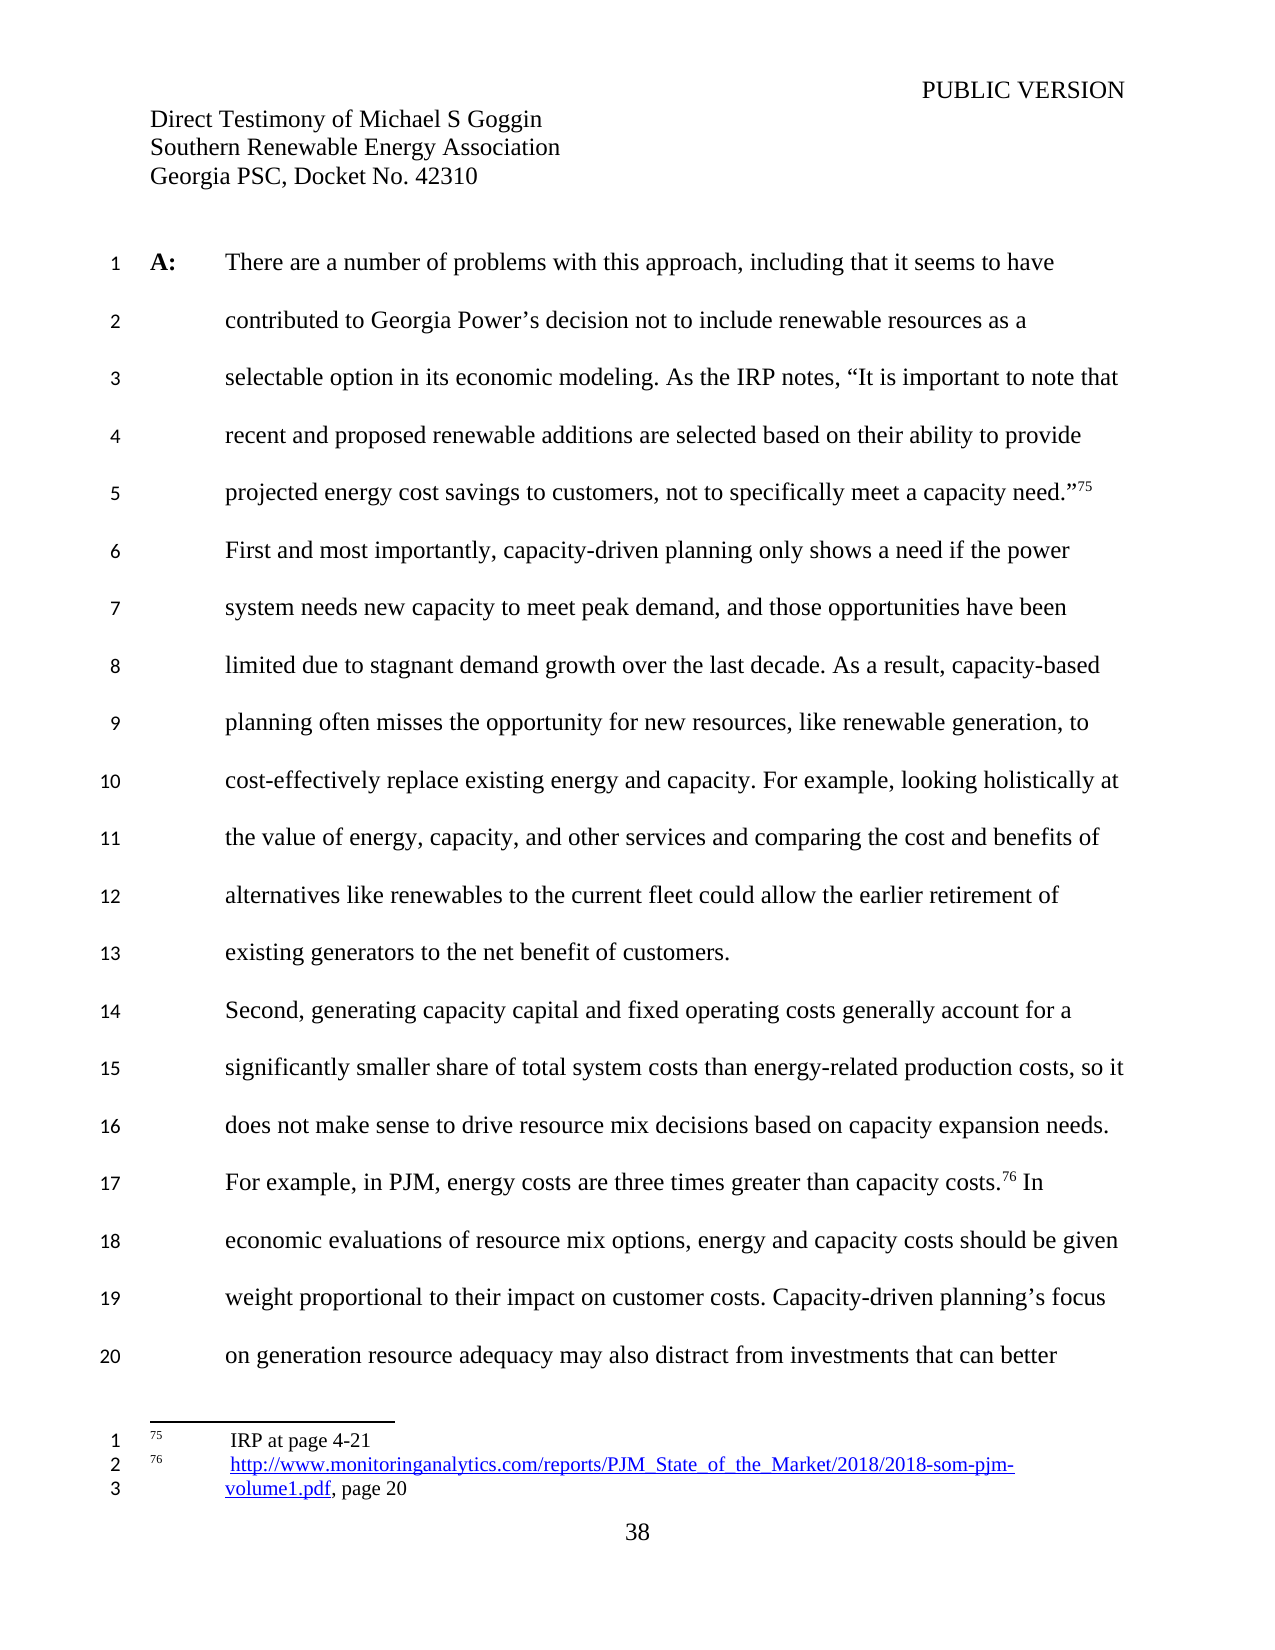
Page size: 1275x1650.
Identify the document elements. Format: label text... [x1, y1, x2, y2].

text First and most importantly, capacity-driven planning only shows a need if the power system needs new capacity to meet peak demand, and those opportunities have been limited due to stagnant demand growth over the last decade. As a result, capacity-based planning often misses the opportunity for new resources, like renewable generation, to cost-effectively replace existing energy and capacity. For example, looking holistically at the value of energy, capacity, and other services and comparing the cost and benefits of alternatives like renewables to the current fleet could allow the earlier retirement of existing generators to the net benefit of customers. [150, 535, 1125, 966]
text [150, 995, 1125, 1369]
text A: There are a number of problems with this approach, including that it seems to have contributed to Georgia Power’s decision not to include renewable resources as a selectable option in its economic modeling. As the IRP notes, “It is important to note that recent and proposed renewable additions are selected based on their ability to provide projected energy cost savings to customers, not to specifically meet a capacity need.” [150, 247, 1125, 506]
